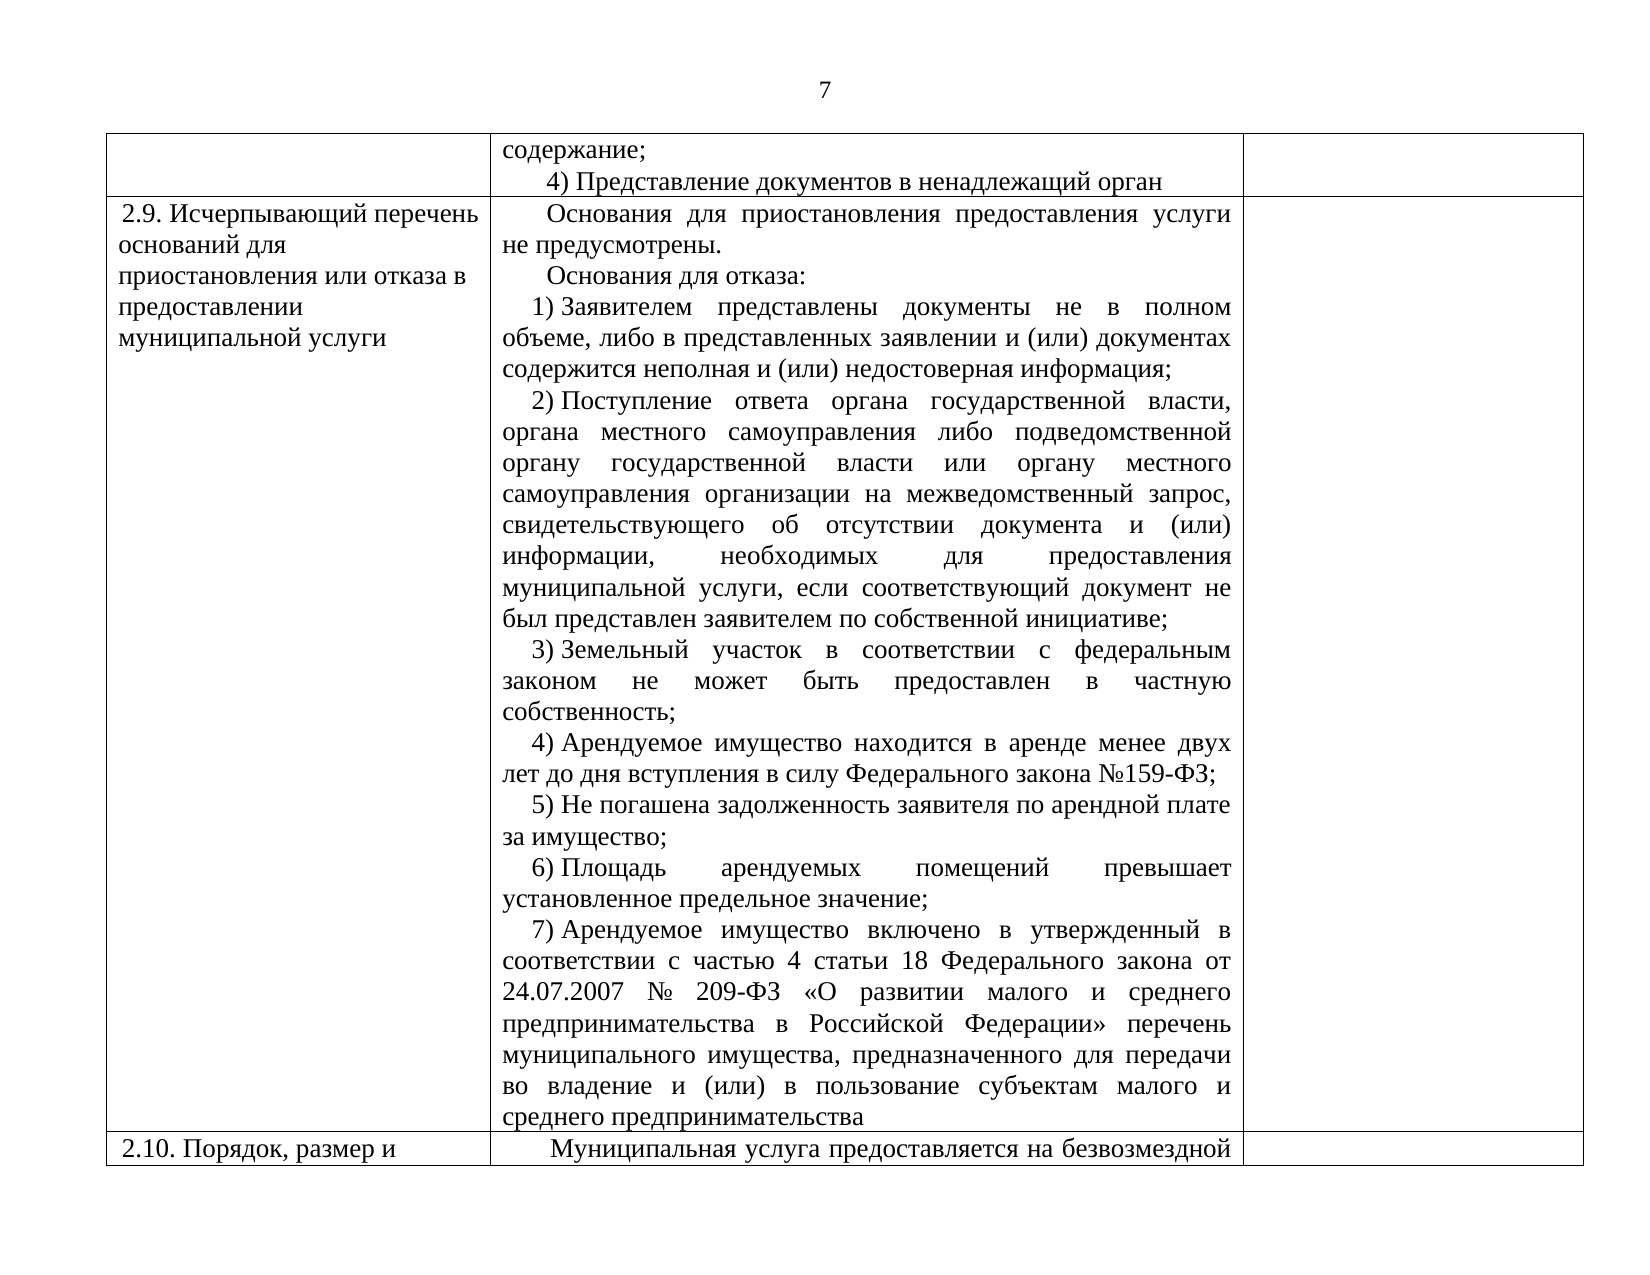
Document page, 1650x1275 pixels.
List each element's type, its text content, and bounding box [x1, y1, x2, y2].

table_cell [1244, 134, 1583, 196]
table_cell 2.9. Исчерпывающий перечень оснований для приостановления или отказа в предоставлении муниципальной услуги [107, 197, 490, 1131]
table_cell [107, 134, 490, 196]
table_cell Основания для приостановления предоставления услуги не предусмотрены. Основания для отказа: 1) Заявителем представлены документы не в полном объеме, либо в представленных заявлении и (или) документах содержится неполная и (или) недостоверная информация; 2) Поступление ответа органа государственной власти, органа местного самоуправления либо подведомственной органу государственной власти или органу местного самоуправления организации на межведомственный запрос, свидетельствующего об отсутствии документа и (или) информации, необходимых для предоставления муниципальной услуги, если соответствующий документ не был представлен заявителем по собственной инициативе; 3) Земельный участок в соответствии с федеральным законом не может быть предоставлен в частную собственность; 4) Арендуемое имущество находится в аренде менее двух лет до дня вступления в силу Федерального закона №159-ФЗ; 5) Не погашена задолженность заявителя по арендной плате за имущество; 6) Площадь арендуемых помещений превышает установленное предельное значение; 7) Арендуемое имущество включено в утвержденный в соответствии с частью 4 статьи 18 Федерального закона от 24.07.2007 № 209-ФЗ «О развитии малого и среднего предпринимательства в Российской Федерации» перечень муниципального имущества, предназначенного для передачи во владение и (или) в пользование субъектам малого и среднего предпринимательства [491, 197, 1243, 1131]
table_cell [107, 1132, 490, 1165]
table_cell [491, 134, 1243, 196]
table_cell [491, 1132, 1243, 1165]
table_cell [1244, 1132, 1583, 1165]
table_cell [1244, 197, 1583, 1131]
